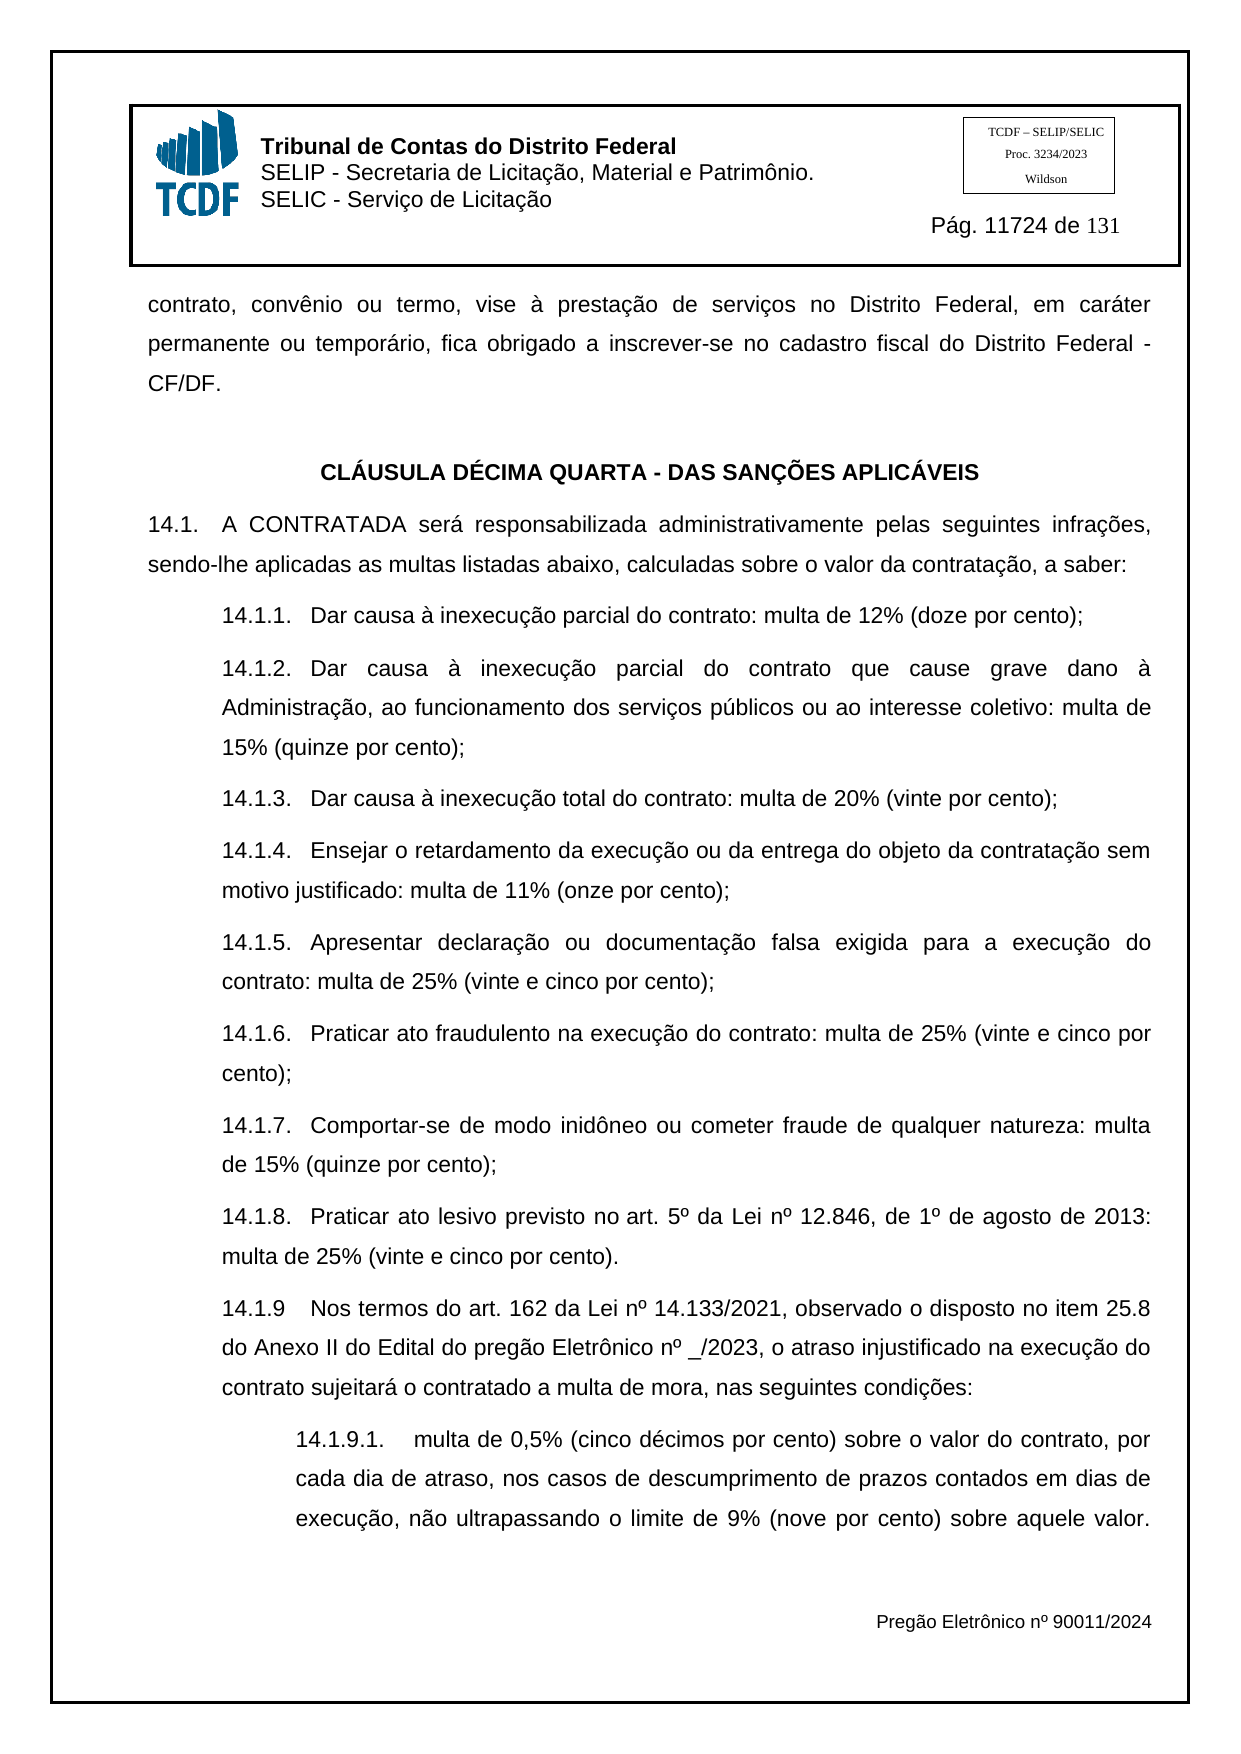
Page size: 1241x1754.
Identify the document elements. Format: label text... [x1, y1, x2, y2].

text 14.1.3. Dar causa à inexecução total do contrato: multa de 20% (vinte por cento); [222, 785, 1152, 812]
text 14.1.9 Nos termos do art. 162 da Lei nº 14.133/2021, observado o disposto no item 25.8 do Anexo II do Edital do pregão Eletrônico nº _/2023, o atraso injustificado na execução do contrato sujeitará o contratado a multa de mora, nas seguintes condições: [222, 1295, 1152, 1400]
text 14.1.6. Praticar ato fraudulento na execução do contrato: multa de 25% (vinte e cinco por cento); [222, 1020, 1152, 1086]
text 14.1.2. Dar causa à inexecução parcial do contrato que cause grave dano à Administração, ao funcionamento dos serviços públicos ou ao interesse coletivo: multa de 15% (quinze por cento); [222, 654, 1152, 760]
text 14.1.4. Ensejar o retardamento da execução ou da entrega do objeto da contratação sem motivo justificado: multa de 11% (onze por cento); [222, 837, 1152, 903]
text 14.1. A CONTRATADA será responsabilizada administrativamente pelas seguintes infrações, sendo-lhe aplicadas as multas listadas abaixo, calculadas sobre o valor da contratação, a saber: [148, 511, 1152, 577]
text 14.1.8. Praticar ato lesivo previsto no art. 5º da Lei nº 12.846, de 1º de agosto de 2013: multa de 25% (vinte e cinco por cento). [222, 1203, 1152, 1269]
text 14.1.5. Apresentar declaração ou documentação falsa exigida para a execução do contrato: multa de 25% (vinte e cinco por cento); [222, 929, 1152, 995]
text 14.1.7. Comportar-se de modo inidôneo ou cometer fraude de qualquer natureza: multa de 15% (quinze por cento); [222, 1112, 1152, 1178]
text 14.1.1. Dar causa à inexecução parcial do contrato: multa de 12% (doze por cento); [222, 602, 1152, 629]
picture [142, 107, 253, 218]
text CLÁUSULA DÉCIMA QUARTA - DAS SANÇÕES APLICÁVEIS [148, 459, 1152, 485]
